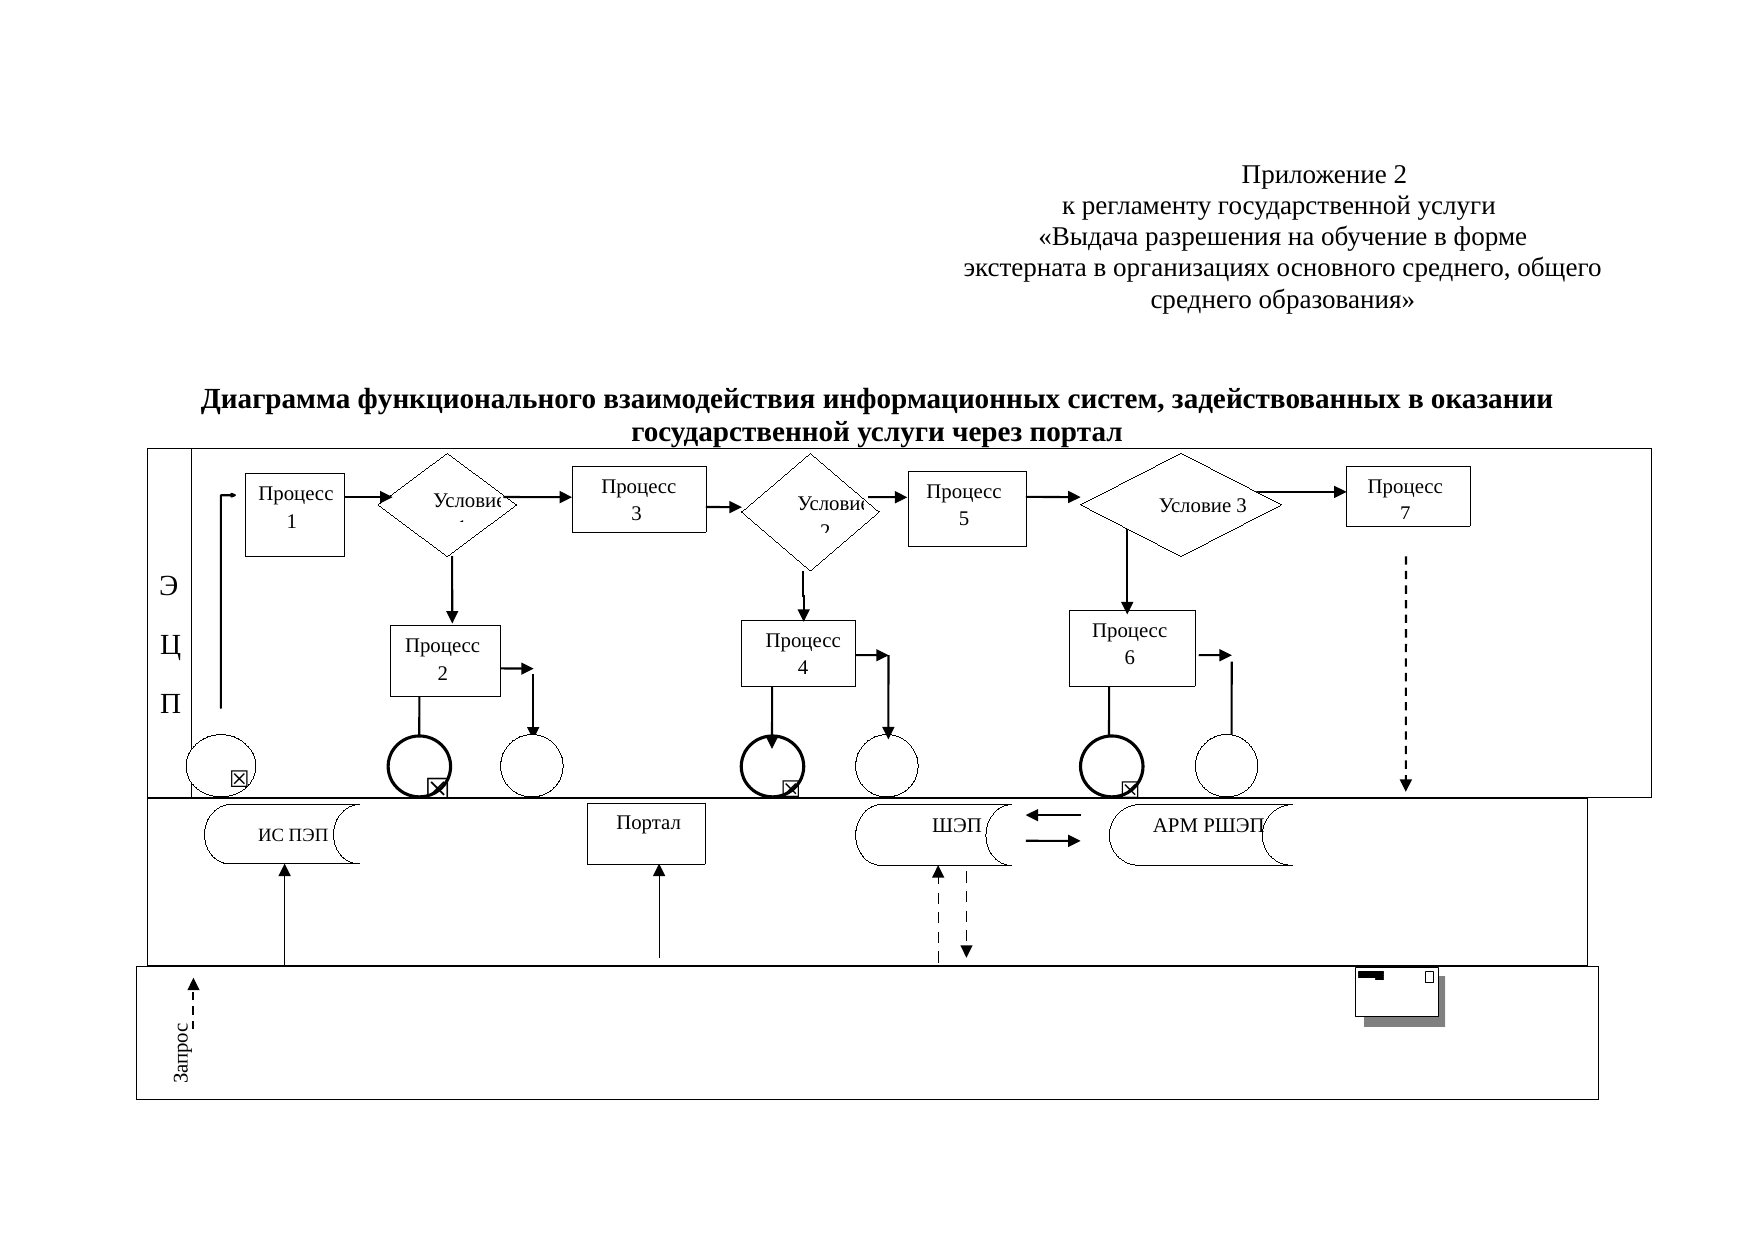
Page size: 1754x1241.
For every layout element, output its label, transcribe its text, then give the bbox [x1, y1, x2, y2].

table_header [148, 799, 1587, 965]
table_header [192, 449, 1651, 797]
table_header [137, 967, 1598, 1099]
picture [1354, 967, 1446, 1027]
text Диаграмма функционального взаимодействия информационных систем, задействованных в оказании государственной услуги через портал [148, 381, 1606, 448]
table_header Э Ц П [148, 449, 191, 797]
text «Выдача разрешения на обучение в форме экстерната в организациях основного среднего, общего среднего образования» [959, 220, 1606, 314]
text к регламенту государственной услуги [620, 189, 1606, 220]
text Приложение 2 [148, 158, 1606, 189]
